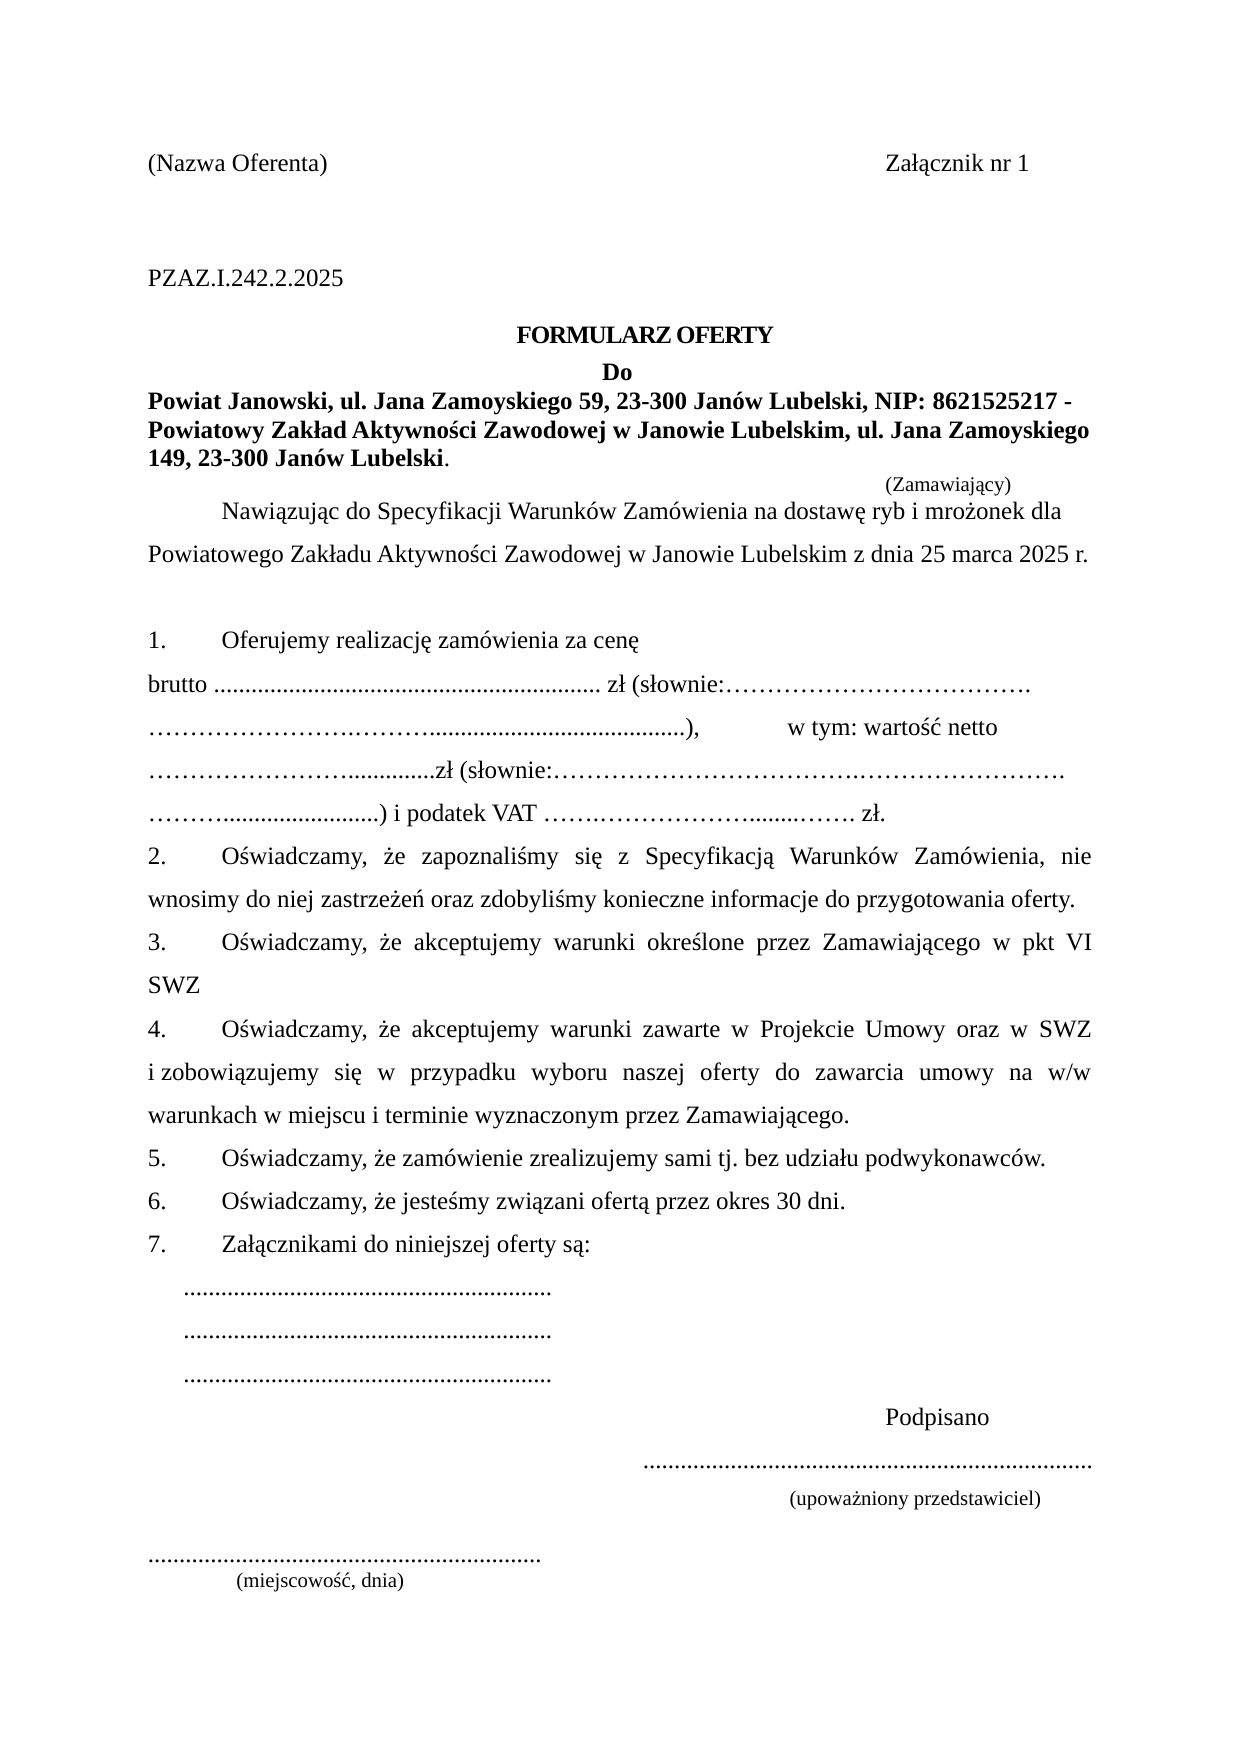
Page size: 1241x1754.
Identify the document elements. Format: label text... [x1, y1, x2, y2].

text ........................................................... [183, 1359, 1093, 1387]
text PZAZ.I.242.2.2025 [148, 263, 1093, 291]
list Oświadczamy, że akceptujemy warunki określone przez Zamawiającego w pkt VI SWZ [148, 927, 1093, 999]
list Oświadczamy, że zapoznaliśmy się z Specyfikacją Warunków Zamówienia, nie wnosimy do niej zastrzeżeń oraz zdobyliśmy konieczne informacje do przygotowania oferty. [148, 841, 1093, 913]
text Podpisano [148, 1402, 1093, 1431]
list Oświadczamy, że akceptujemy warunki zawarte w Projekcie Umowy oraz w SWZ i zobowiązujemy się w przypadku wyboru naszej oferty do zawarcia umowy na w/w warunkach w miejscu i terminie wyznaczonym przez Zamawiającego. [148, 1014, 1093, 1129]
text (upoważniony przedstawiciel) [148, 1486, 1093, 1510]
list Załącznikami do niniejszej oferty są: [148, 1229, 1093, 1258]
text ............................................................... [148, 1539, 1093, 1568]
text Do [148, 357, 1093, 386]
list Oświadczamy, że zamówienie zrealizujemy sami tj. bez udziału podwykonawców. [148, 1143, 1093, 1172]
text ........................................................... [183, 1272, 1093, 1301]
text (miejscowość, dnia) [148, 1568, 1093, 1592]
text Powiat Janowski, ul. Jana Zamoyskiego 59, 23-300 Janów Lubelski, NIP: 8621525217 - Powiatowy Zakład Aktywności Zawodowej w Janowie Lubelskim, ul. Jana Zamoyskiego 149, 23-300 Janów Lubelski. [148, 386, 1093, 472]
text Nawiązując do Specyfikacji Warunków Zamówienia na dostawę ryb i mrożonek dla Powiatowego Zakładu Aktywności Zawodowej w Janowie Lubelskim z dnia 25 marca 2025 r. [148, 496, 1093, 611]
text (Nazwa Oferenta) Załącznik nr 1 [148, 148, 1093, 205]
text ........................................................................ [148, 1445, 1093, 1474]
text ........................................................... [183, 1316, 1093, 1344]
text (Zamawiający) [148, 472, 1093, 496]
title FORMULARZ OFERTY [443, 320, 1093, 349]
list Oświadczamy, że jesteśmy związani ofertą przez okres 30 dni. [148, 1186, 1093, 1215]
list Oferujemy realizację zamówienia za cenę brutto .............................................................. zł (słownie:……………………………….…………………….……….........................................), w tym: wartość netto ……………………..............zł (słownie:……………………………….…………………….……….........................) i podatek VAT …….………………........……. zł. [148, 626, 1093, 827]
